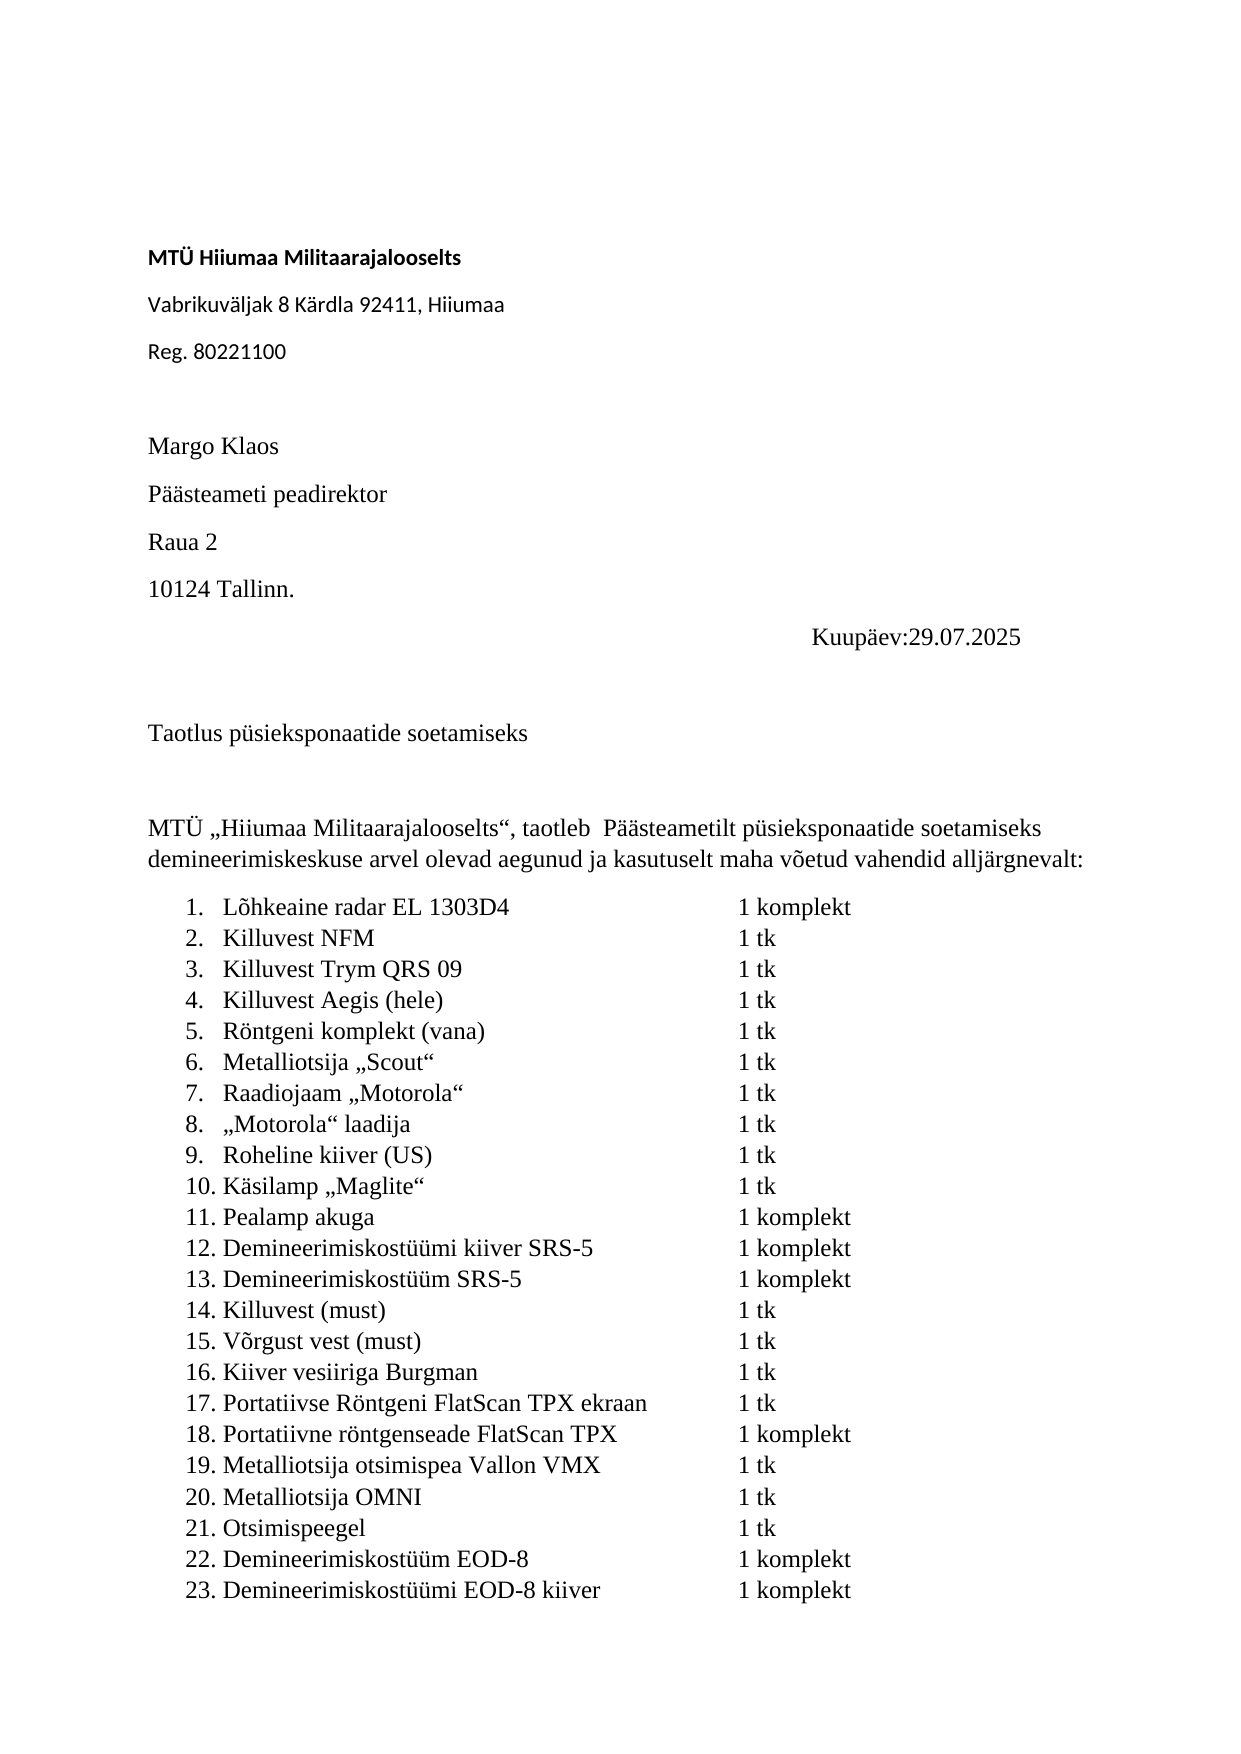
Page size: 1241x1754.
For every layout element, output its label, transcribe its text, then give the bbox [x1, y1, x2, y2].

list Võrgust vest (must) 1 tk [185, 1326, 1093, 1355]
list Killuvest Aegis (hele) 1 tk [185, 985, 1093, 1014]
text 10124 Tallinn. [148, 574, 1093, 603]
list Raadiojaam „Motorola“ 1 tk [185, 1078, 1093, 1107]
list Metalliotsija OMNI 1 tk [185, 1482, 1093, 1510]
list Portatiivse Röntgeni FlatScan TPX ekraan 1 tk [185, 1388, 1093, 1417]
list Roheline kiiver (US) 1 tk [185, 1140, 1093, 1169]
text MTÜ „Hiiumaa Militaarajalooselts“, taotleb Päästeametilt püsieksponaatide soetamiseks demineerimiskeskuse arvel olevad aegunud ja kasutuselt maha võetud vahendid alljärgnevalt: [148, 813, 1093, 873]
text Raua 2 [148, 527, 1093, 556]
list Kiiver vesiiriga Burgman 1 tk [185, 1357, 1093, 1386]
text MTÜ Hiiumaa Militaarajalooselts [148, 243, 1093, 271]
text Päästeameti peadirektor [148, 479, 1093, 508]
list Demineerimiskostüüm EOD-8 1 komplekt [185, 1544, 1093, 1572]
list Killuvest Trym QRS 09 1 tk [185, 954, 1093, 983]
list Demineerimiskostüümi kiiver SRS-5 1 komplekt [185, 1233, 1093, 1262]
text Reg. 80221100 [148, 337, 1093, 365]
list Metalliotsija otsimispea Vallon VMX 1 tk [185, 1451, 1093, 1479]
list Killuvest (must) 1 tk [185, 1295, 1093, 1324]
list Demineerimiskostüümi EOD-8 kiiver 1 komplekt [185, 1575, 1093, 1603]
list Metalliotsija „Scout“ 1 tk [185, 1047, 1093, 1076]
list Pealamp akuga 1 komplekt [185, 1202, 1093, 1231]
list Portatiivne röntgenseade FlatScan TPX 1 komplekt [185, 1419, 1093, 1448]
text Taotlus püsieksponaatide soetamiseks [148, 718, 1093, 746]
list Demineerimiskostüüm SRS-5 1 komplekt [185, 1264, 1093, 1293]
list Lõhkeaine radar EL 1303D4 1 komplekt [185, 892, 1093, 921]
text Vabrikuväljak 8 Kärdla 92411, Hiiumaa [148, 290, 1093, 318]
text Kuupäev:29.07.2025 [148, 622, 1093, 651]
list Röntgeni komplekt (vana) 1 tk [185, 1016, 1093, 1045]
list Käsilamp „Maglite“ 1 tk [185, 1171, 1093, 1200]
list Otsimispeegel 1 tk [185, 1513, 1093, 1541]
list „Motorola“ laadija 1 tk [185, 1109, 1093, 1138]
list Killuvest NFM 1 tk [185, 923, 1093, 952]
text Margo Klaos [148, 431, 1093, 460]
